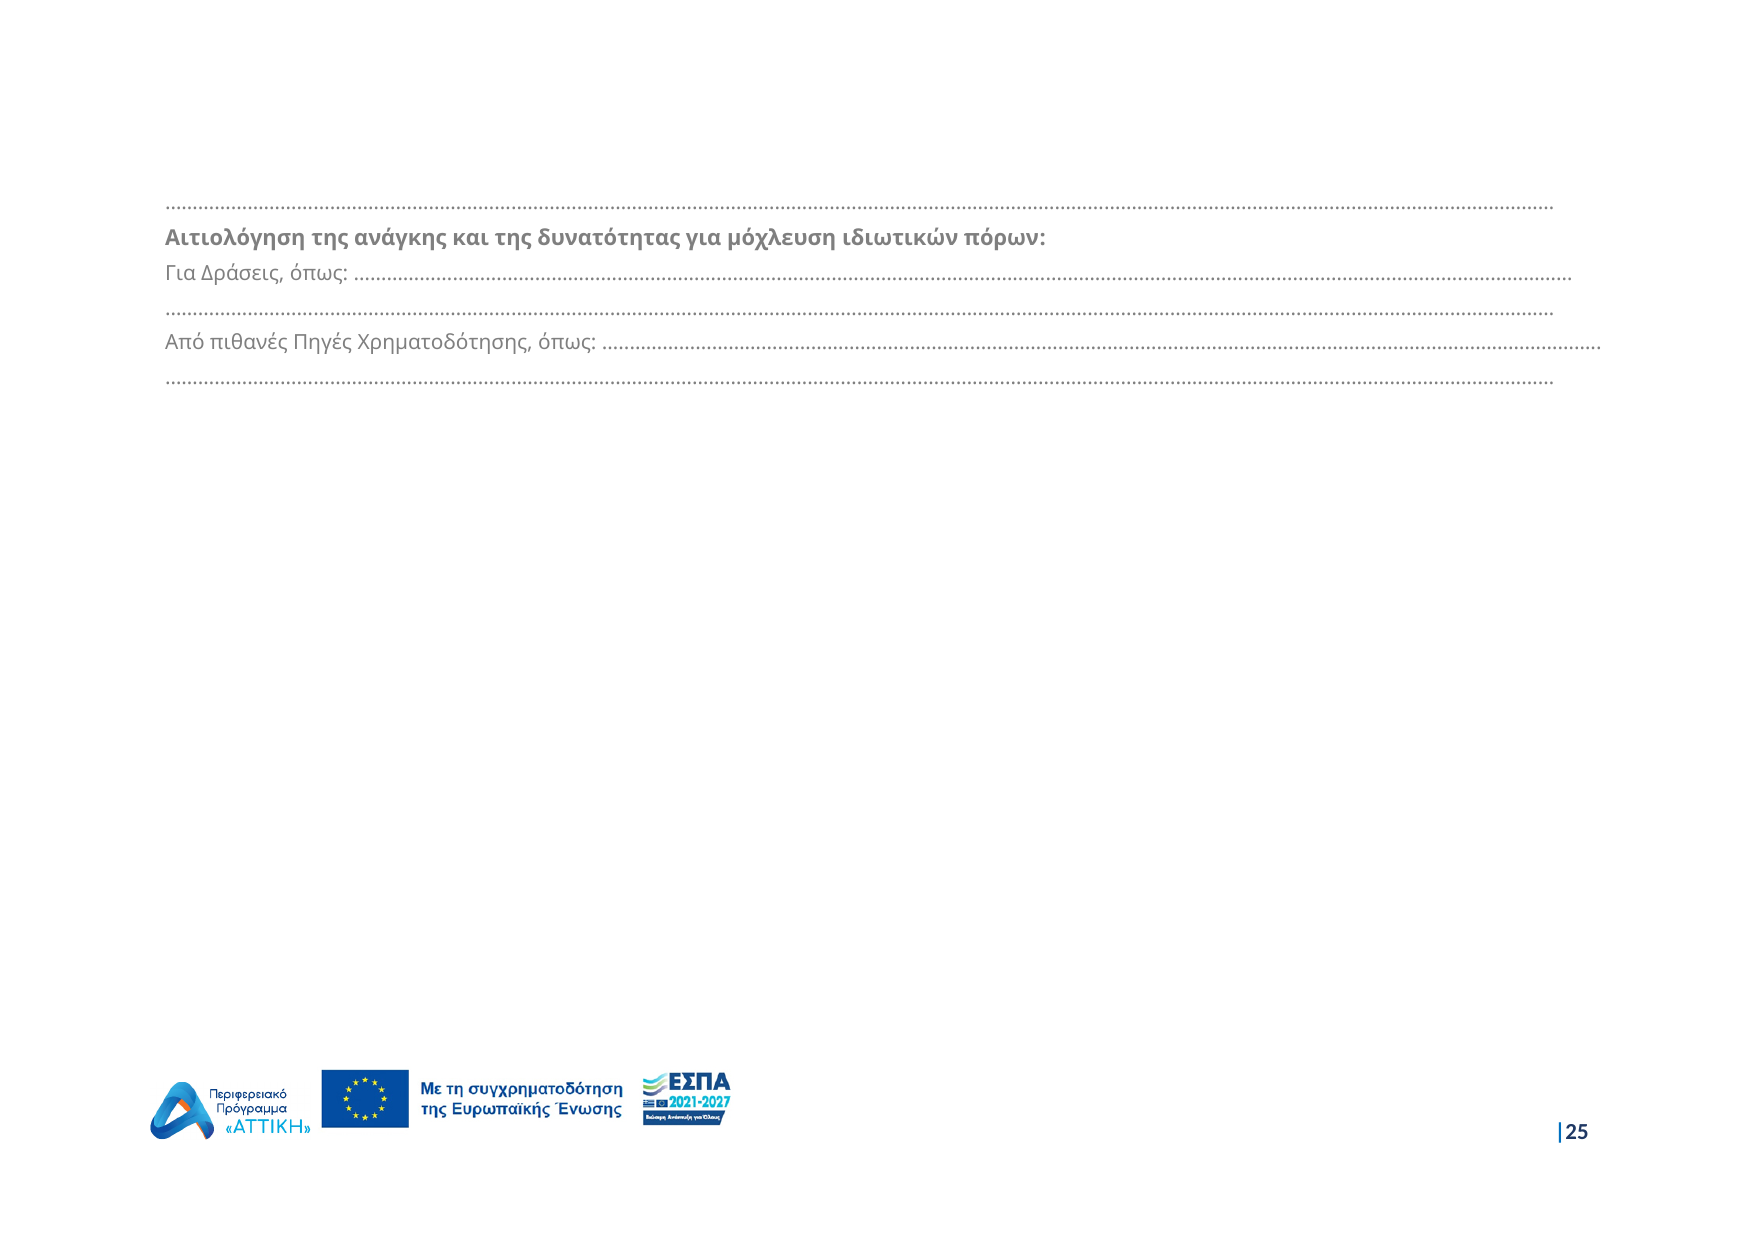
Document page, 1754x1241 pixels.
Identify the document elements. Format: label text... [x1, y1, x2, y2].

text …………………………………………………………………………………………………………………………………………………………………………………………………………………….………… [165, 187, 1604, 216]
text ……………………………………………………………………………………………………………………………………………………………….……………………………………………………………… [165, 362, 1604, 390]
text ………………………………………………………………………………………………………………………………………………………………………………………………………………….…………… [165, 293, 1604, 321]
text Αιτιολόγηση της ανάγκης και της δυνατότητας για μόχλευση ιδιωτικών πόρων: [165, 222, 1604, 252]
text Για Δράσεις, όπως: …………………………………………………………………………………………………………………………………………………………………………………………………… [165, 258, 1604, 286]
text Από πιθανές Πηγές Χρηματοδότησης, όπως: …..………………………………………………………………………………………………………….……………………………………………….. [165, 327, 1604, 356]
picture [150, 1053, 748, 1140]
